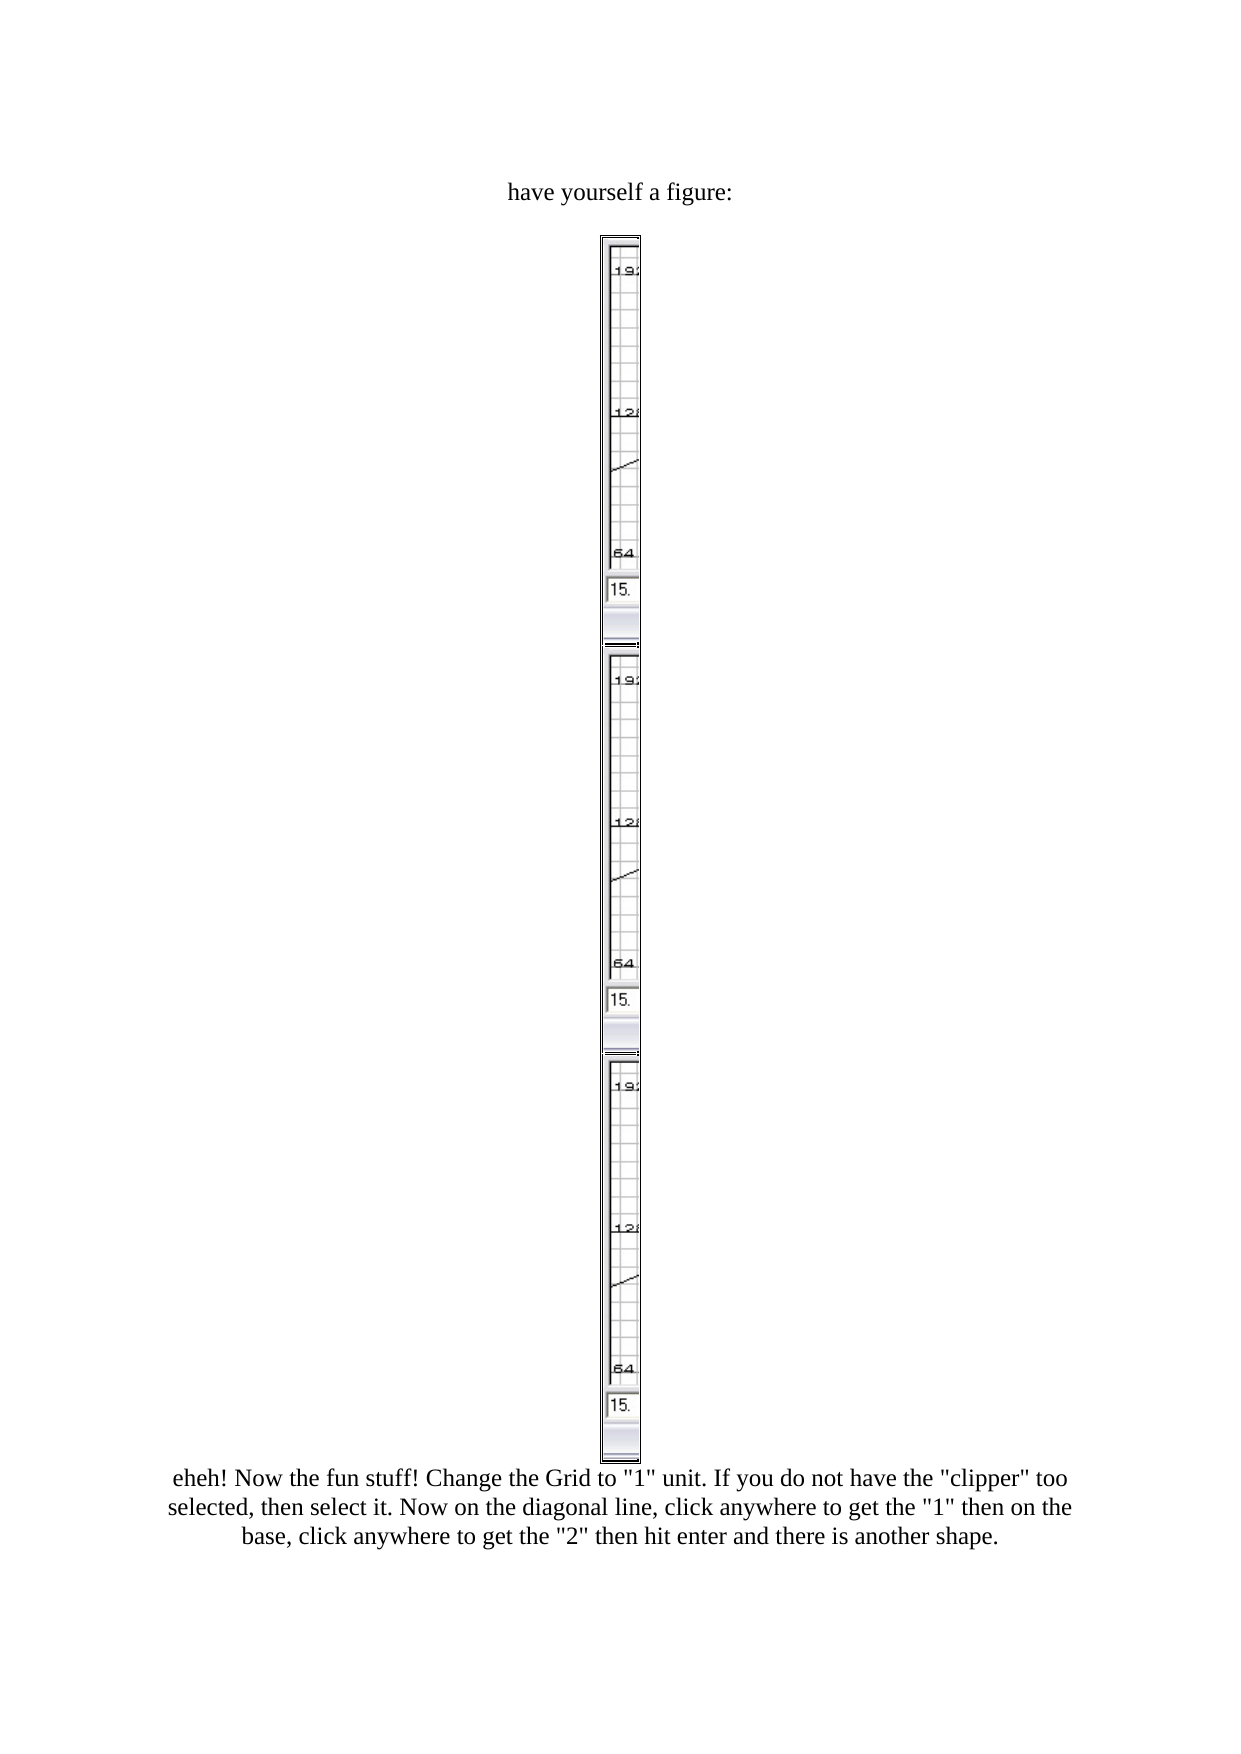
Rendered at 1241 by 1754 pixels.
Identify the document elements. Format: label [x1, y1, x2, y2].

picture [603, 239, 639, 642]
picture [603, 1056, 639, 1459]
picture [603, 648, 639, 1051]
table_cell [148, 148, 1093, 1579]
